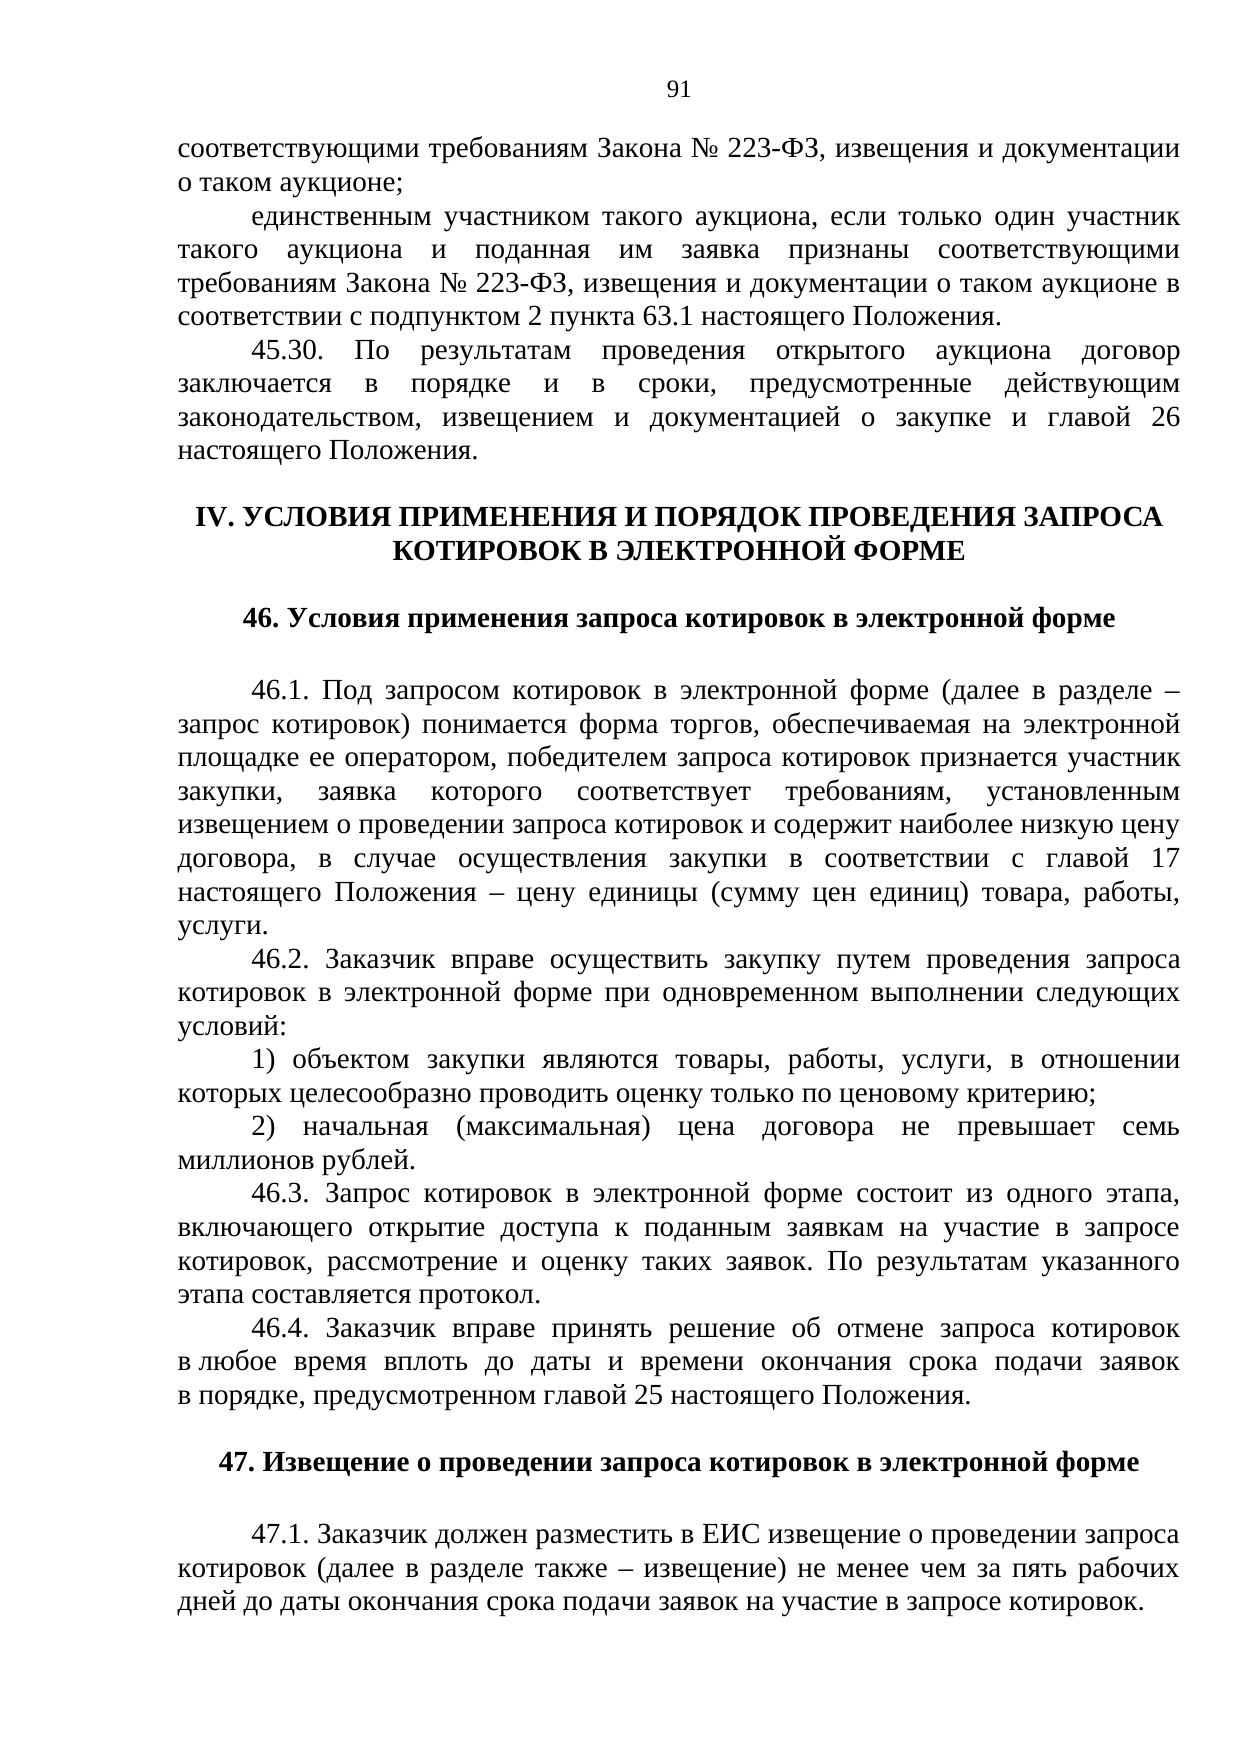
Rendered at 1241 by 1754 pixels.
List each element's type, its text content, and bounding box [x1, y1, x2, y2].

text 1) объектом закупки являются товары, работы, услуги, в отношении которых целесообразно проводить оценку только по ценовому критерию; [177, 1041, 1181, 1108]
text 2) начальная (максимальная) цена договора не превышает семь миллионов рублей. [177, 1108, 1181, 1176]
text 46.1. Под запросом котировок в электронной форме (далее в разделе – запрос котировок) понимается форма торгов, обеспечиваемая на электронной площадке ее оператором, победителем запроса котировок признается участник закупки, заявка которого соответствует требованиям, установленным извещением о проведении запроса котировок и содержит наиболее низкую цену договора, в случае осуществления закупки в соответствии с главой 17 настоящего Положения – цену единицы (сумму цен единиц) товара, работы, услуги. [177, 672, 1181, 941]
subtitle IV. УСЛОВИЯ ПРИМЕНЕНИЯ И ПОРЯДОК ПРОВЕДЕНИЯ ЗАПРОСА КОТИРОВОК В ЭЛЕКТРОННОЙ ФОРМЕ [177, 499, 1181, 567]
text 46.2. Заказчик вправе осуществить закупку путем проведения запроса котировок в электронной форме при одновременном выполнении следующих условий: [177, 941, 1181, 1041]
text 46.3. Запрос котировок в электронной форме состоит из одного этапа, включающего открытие доступа к поданным заявкам на участие в запросе котировок, рассмотрение и оценку таких заявок. По результатам указанного этапа составляется протокол. [177, 1176, 1181, 1310]
text 47.1. Заказчик должен разместить в ЕИС извещение о проведении запроса котировок (далее в разделе также – извещение) не менее чем за пять рабочих дней до даты окончания срока подачи заявок на участие в запросе котировок. [177, 1516, 1181, 1617]
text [177, 131, 1181, 198]
list 45.30. По результатам проведения открытого аукциона договор заключается в порядке и в сроки, предусмотренные действующим законодательством, извещением и документацией о закупке и главой 26 настоящего Положения. [177, 332, 1181, 466]
text 46.4. Заказчик вправе принять решение об отмене запроса котировок в любое время вплоть до даты и времени окончания срока подачи заявок в порядке, предусмотренном главой 25 настоящего Положения. [177, 1310, 1181, 1410]
subtitle 47. Извещение о проведении запроса котировок в электронной форме [177, 1444, 1181, 1477]
text единственным участником такого аукциона, если только один участник такого аукциона и поданная им заявка признаны соответствующими требованиям Закона № 223-ФЗ, извещения и документации о таком аукционе в соответствии с подпунктом 2 пункта 63.1 настоящего Положения. [177, 198, 1181, 332]
subtitle 46. Условия применения запроса котировок в электронной форме [177, 600, 1181, 634]
